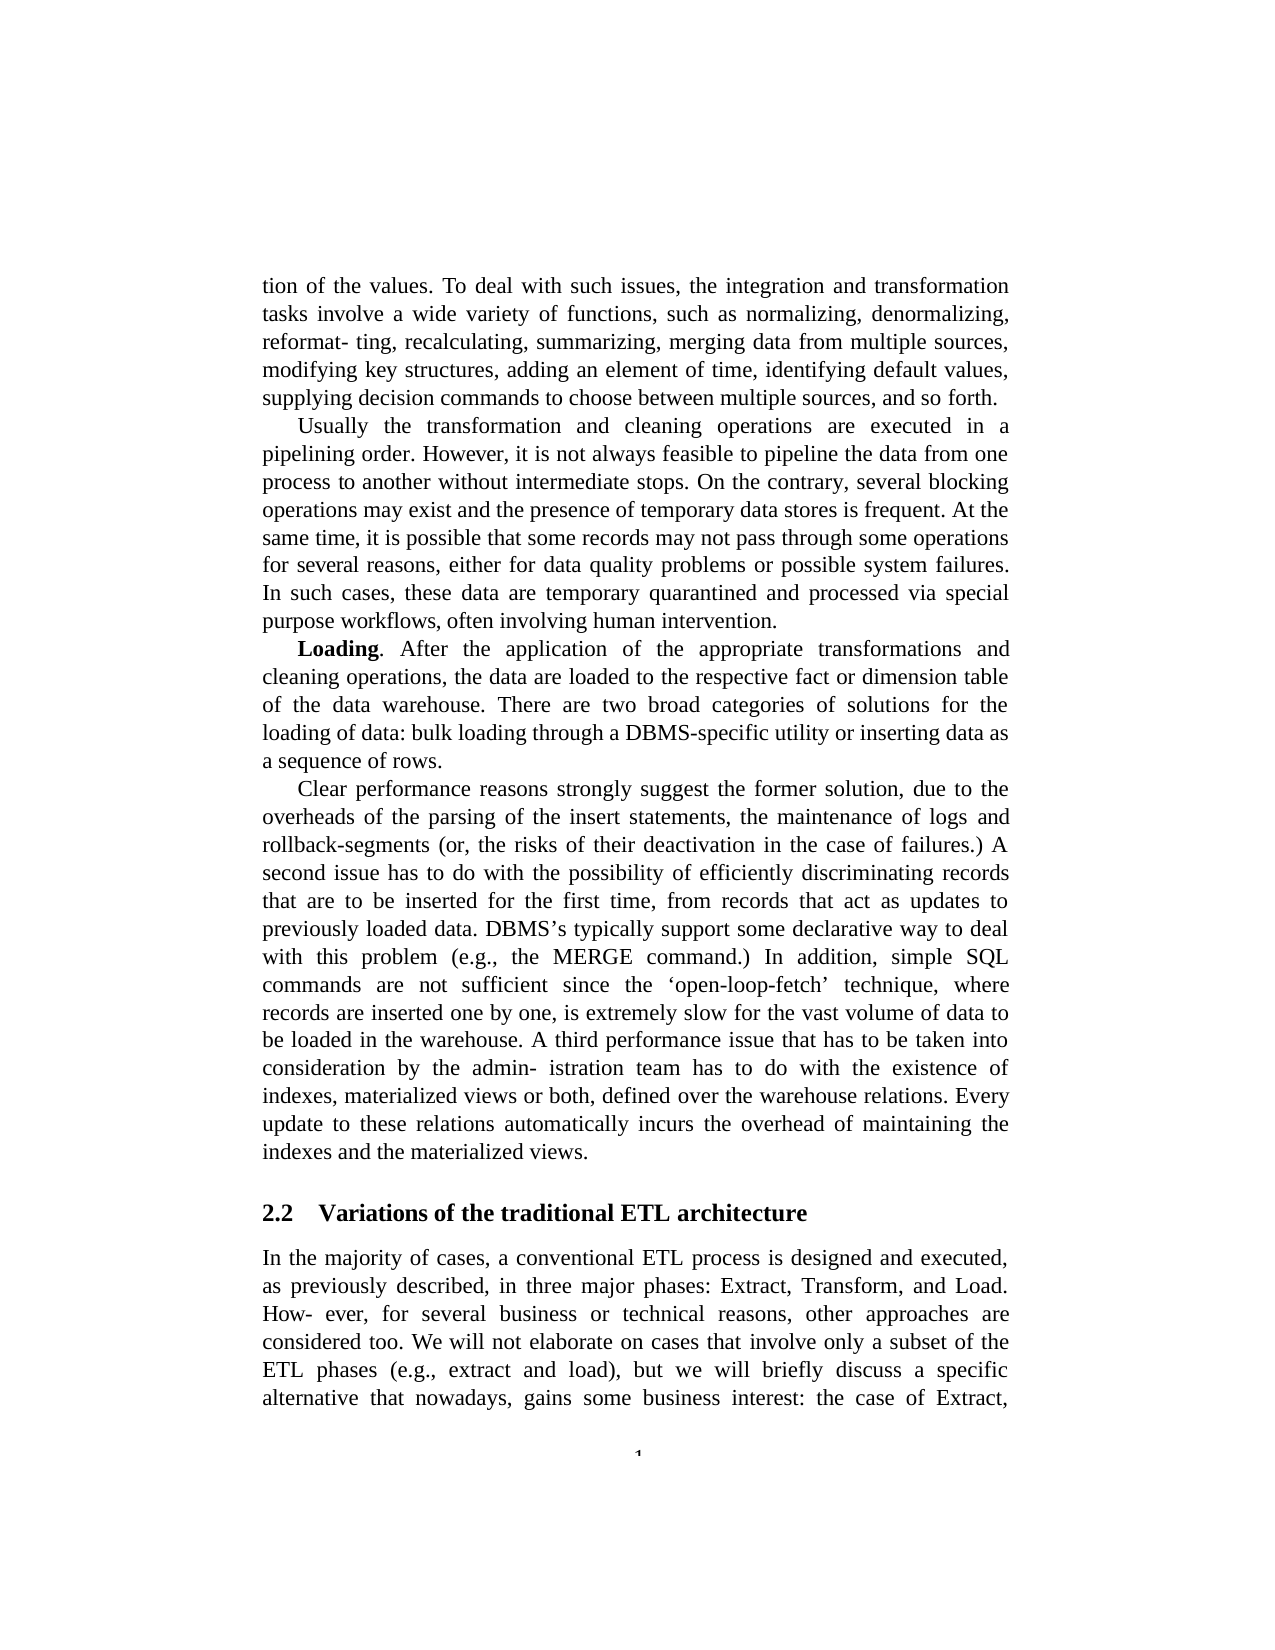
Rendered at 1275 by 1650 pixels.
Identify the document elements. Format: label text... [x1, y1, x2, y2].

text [262, 1244, 1009, 1410]
text Loading. After the application of the appropriate transformations and cleaning operations, the data are loaded to the respective fact or dimension table of the data warehouse. There are two broad categories of solutions for the loading of data: bulk loading through a DBMS-specific utility or inserting data as a sequence of rows. [262, 635, 1009, 773]
subtitle Variations of the traditional ETL architecture [262, 1198, 1223, 1227]
text Usually the transformation and cleaning operations are executed in a pipelining order. However, it is not always feasible to pipeline the data from one process to another without intermediate stops. On the contrary, several blocking operations may exist and the presence of temporary data stores is frequent. At the same time, it is possible that some records may not pass through some operations for several reasons, either for data quality problems or possible system failures. In such cases, these data are temporary quarantined and processed via special purpose workflows, often involving human intervention. [262, 412, 1009, 634]
text tion of the values. To deal with such issues, the integration and transformation tasks involve a wide variety of functions, such as normalizing, denormalizing, reformat- ting, recalculating, summarizing, merging data from multiple sources, modifying key structures, adding an element of time, identifying default values, supplying decision commands to choose between multiple sources, and so forth. [262, 272, 1009, 410]
text Clear performance reasons strongly suggest the former solution, due to the overheads of the parsing of the insert statements, the maintenance of logs and rollback-segments (or, the risks of their deactivation in the case of failures.) A second issue has to do with the possibility of efficiently discriminating records that are to be inserted for the first time, from records that act as updates to previously loaded data. DBMS’s typically support some declarative way to deal with this problem (e.g., the MERGE command.) In addition, simple SQL commands are not sufficient since the ‘open-loop-fetch’ technique, where records are inserted one by one, is extremely slow for the vast volume of data to be loaded in the warehouse. A third performance issue that has to be taken into consideration by the admin- istration team has to do with the existence of indexes, materialized views or both, defined over the warehouse relations. Every update to these relations automatically incurs the overhead of maintaining the indexes and the materialized views. [262, 775, 1009, 1164]
